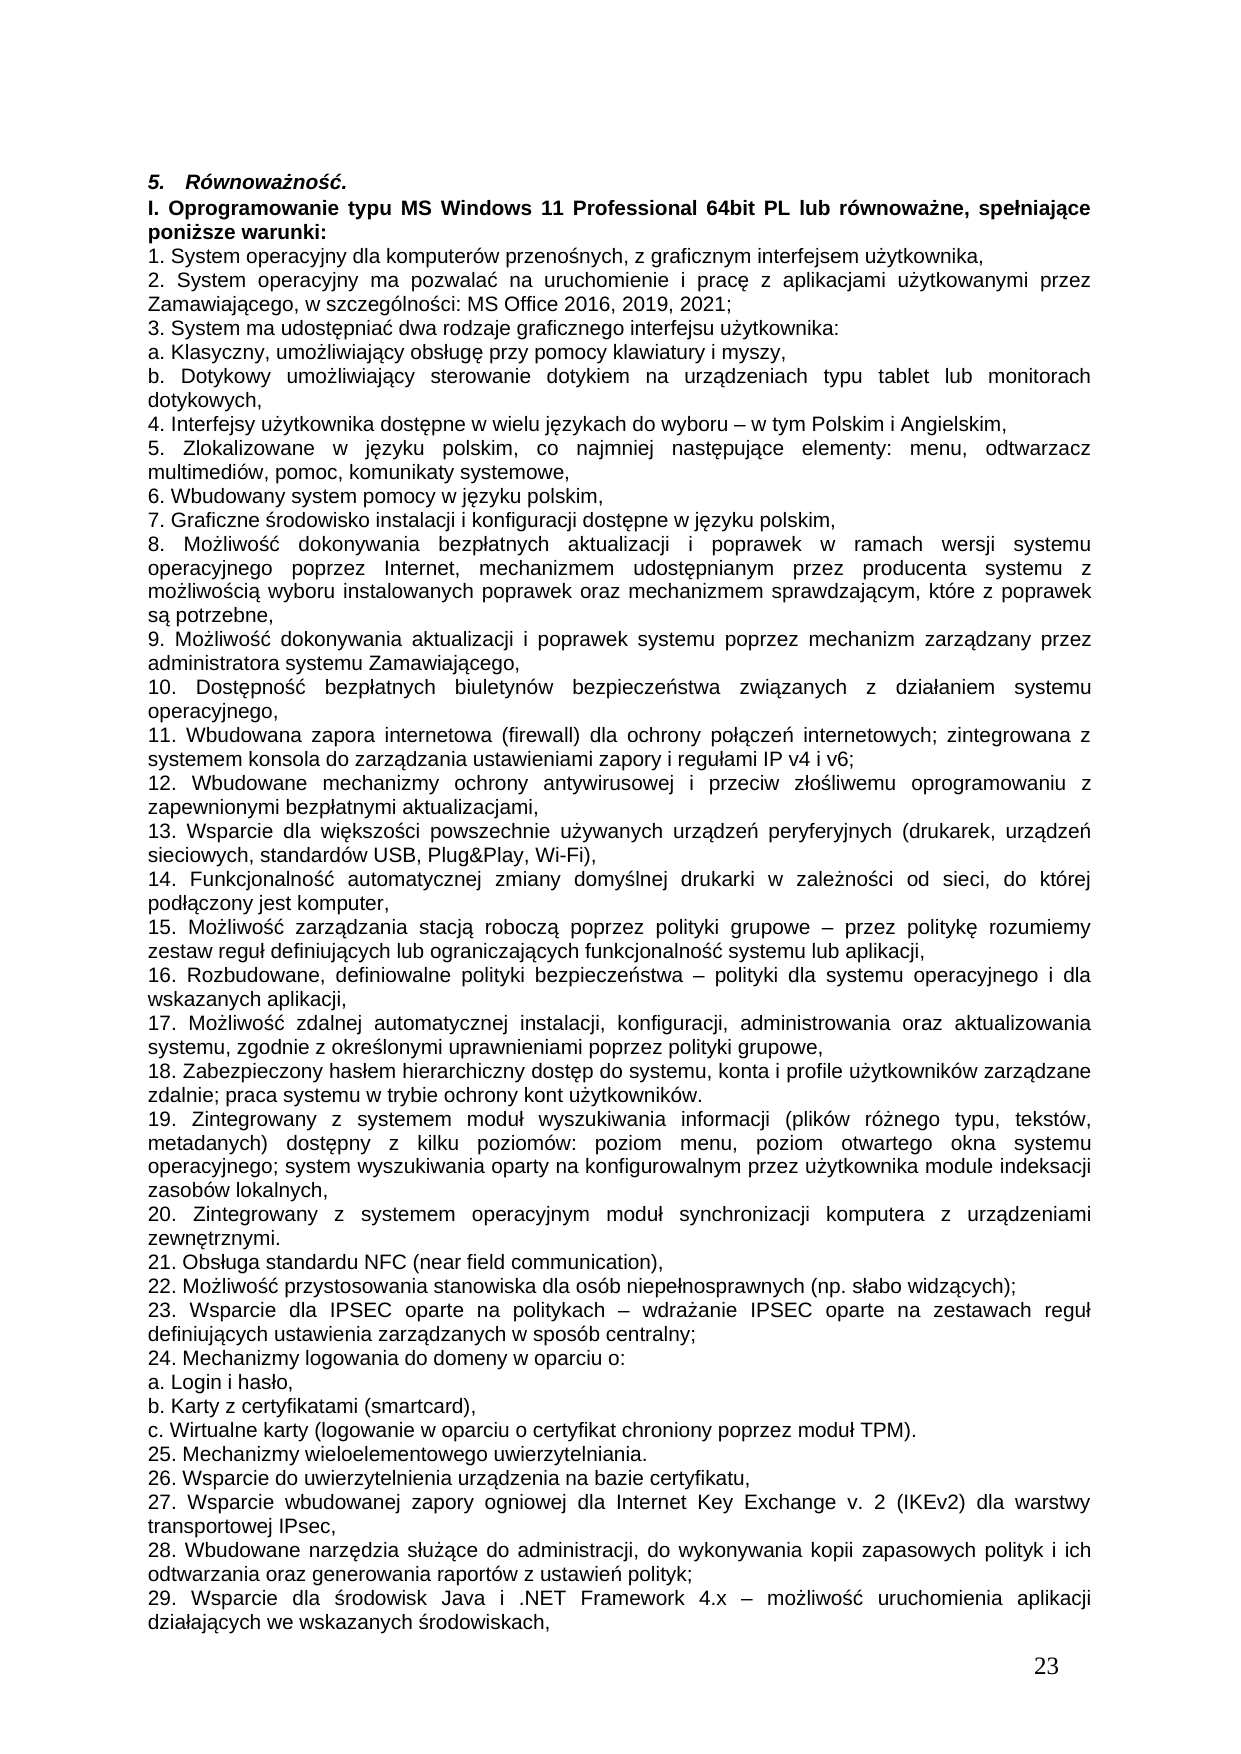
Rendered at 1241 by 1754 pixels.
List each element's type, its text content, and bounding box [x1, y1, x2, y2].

text 11. Wbudowana zapora internetowa (firewall) dla ochrony połączeń internetowych; zintegrowana z systemem konsola do zarządzania ustawieniami zapory i regułami IP v4 i v6; [148, 723, 1092, 771]
text 20. Zintegrowany z systemem operacyjnym moduł synchronizacji komputera z urządzeniami zewnętrznymi. [148, 1202, 1092, 1250]
text 15. Możliwość zarządzania stacją roboczą poprzez polityki grupowe – przez politykę rozumiemy zestaw reguł definiujących lub ograniczających funkcjonalność systemu lub aplikacji, [148, 915, 1092, 963]
text 3. System ma udostępniać dwa rodzaje graficznego interfejsu użytkownika: [148, 316, 1092, 340]
text 22. Możliwość przystosowania stanowiska dla osób niepełnosprawnych (np. słabo widzących); [148, 1274, 1092, 1298]
text 26. Wsparcie do uwierzytelnienia urządzenia na bazie certyfikatu, [148, 1466, 1092, 1490]
text c. Wirtualne karty (logowanie w oparciu o certyfikat chroniony poprzez moduł TPM). [148, 1418, 1092, 1442]
text 6. Wbudowany system pomocy w języku polskim, [148, 483, 1092, 507]
text 17. Możliwość zdalnej automatycznej instalacji, konfiguracji, administrowania oraz aktualizowania systemu, zgodnie z określonymi uprawnieniami poprzez polityki grupowe, [148, 1011, 1092, 1058]
subtitle Równoważność. [148, 170, 1092, 194]
text I. Oprogramowanie typu MS Windows 11 Professional 64bit PL lub równoważne, spełniające poniższe warunki: [148, 196, 1092, 244]
text 9. Możliwość dokonywania aktualizacji i poprawek systemu poprzez mechanizm zarządzany przez administratora systemu Zamawiającego, [148, 627, 1092, 675]
text 1. System operacyjny dla komputerów przenośnych, z graficznym interfejsem użytkownika, [148, 244, 1092, 268]
text 10. Dostępność bezpłatnych biuletynów bezpieczeństwa związanych z działaniem systemu operacyjnego, [148, 675, 1092, 723]
text 13. Wsparcie dla większości powszechnie używanych urządzeń peryferyjnych (drukarek, urządzeń sieciowych, standardów USB, Plug&Play, Wi-Fi), [148, 819, 1092, 867]
text 2. System operacyjny ma pozwalać na uruchomienie i pracę z aplikacjami użytkowanymi przez Zamawiającego, w szczególności: MS Office 2016, 2019, 2021; [148, 268, 1092, 316]
text 27. Wsparcie wbudowanej zapory ogniowej dla Internet Key Exchange v. 2 (IKEv2) dla warstwy transportowej IPsec, [148, 1490, 1092, 1538]
text 24. Mechanizmy logowania do domeny w oparciu o: [148, 1346, 1092, 1370]
text b. Dotykowy umożliwiający sterowanie dotykiem na urządzeniach typu tablet lub monitorach dotykowych, [148, 364, 1092, 412]
text 29. Wsparcie dla środowisk Java i .NET Framework 4.x – możliwość uruchomienia aplikacji działających we wskazanych środowiskach, [148, 1586, 1092, 1633]
text 16. Rozbudowane, definiowalne polityki bezpieczeństwa – polityki dla systemu operacyjnego i dla wskazanych aplikacji, [148, 963, 1092, 1011]
text 25. Mechanizmy wieloelementowego uwierzytelniania. [148, 1442, 1092, 1466]
text 5. Zlokalizowane w języku polskim, co najmniej następujące elementy: menu, odtwarzacz multimediów, pomoc, komunikaty systemowe, [148, 436, 1092, 483]
text 21. Obsługa standardu NFC (near field communication), [148, 1250, 1092, 1274]
text 14. Funkcjonalność automatycznej zmiany domyślnej drukarki w zależności od sieci, do której podłączony jest komputer, [148, 867, 1092, 915]
text b. Karty z certyfikatami (smartcard), [148, 1394, 1092, 1418]
text a. Klasyczny, umożliwiający obsługę przy pomocy klawiatury i myszy, [148, 340, 1092, 364]
text 12. Wbudowane mechanizmy ochrony antywirusowej i przeciw złośliwemu oprogramowaniu z zapewnionymi bezpłatnymi aktualizacjami, [148, 771, 1092, 819]
text 7. Graficzne środowisko instalacji i konfiguracji dostępne w języku polskim, [148, 507, 1092, 531]
text 4. Interfejsy użytkownika dostępne w wielu językach do wyboru – w tym Polskim i Angielskim, [148, 412, 1092, 436]
text 19. Zintegrowany z systemem moduł wyszukiwania informacji (plików różnego typu, tekstów, metadanych) dostępny z kilku poziomów: poziom menu, poziom otwartego okna systemu operacyjnego; system wyszukiwania oparty na konfigurowalnym przez użytkownika module indeksacji zasobów lokalnych, [148, 1106, 1092, 1202]
text 23. Wsparcie dla IPSEC oparte na politykach – wdrażanie IPSEC oparte na zestawach reguł definiujących ustawienia zarządzanych w sposób centralny; [148, 1298, 1092, 1346]
text 8. Możliwość dokonywania bezpłatnych aktualizacji i poprawek w ramach wersji systemu operacyjnego poprzez Internet, mechanizmem udostępnianym przez producenta systemu z możliwością wyboru instalowanych poprawek oraz mechanizmem sprawdzającym, które z poprawek są potrzebne, [148, 531, 1092, 627]
text a. Login i hasło, [148, 1370, 1092, 1394]
text 28. Wbudowane narzędzia służące do administracji, do wykonywania kopii zapasowych polityk i ich odtwarzania oraz generowania raportów z ustawień polityk; [148, 1538, 1092, 1586]
text 18. Zabezpieczony hasłem hierarchiczny dostęp do systemu, konta i profile użytkowników zarządzane zdalnie; praca systemu w trybie ochrony kont użytkowników. [148, 1058, 1092, 1106]
